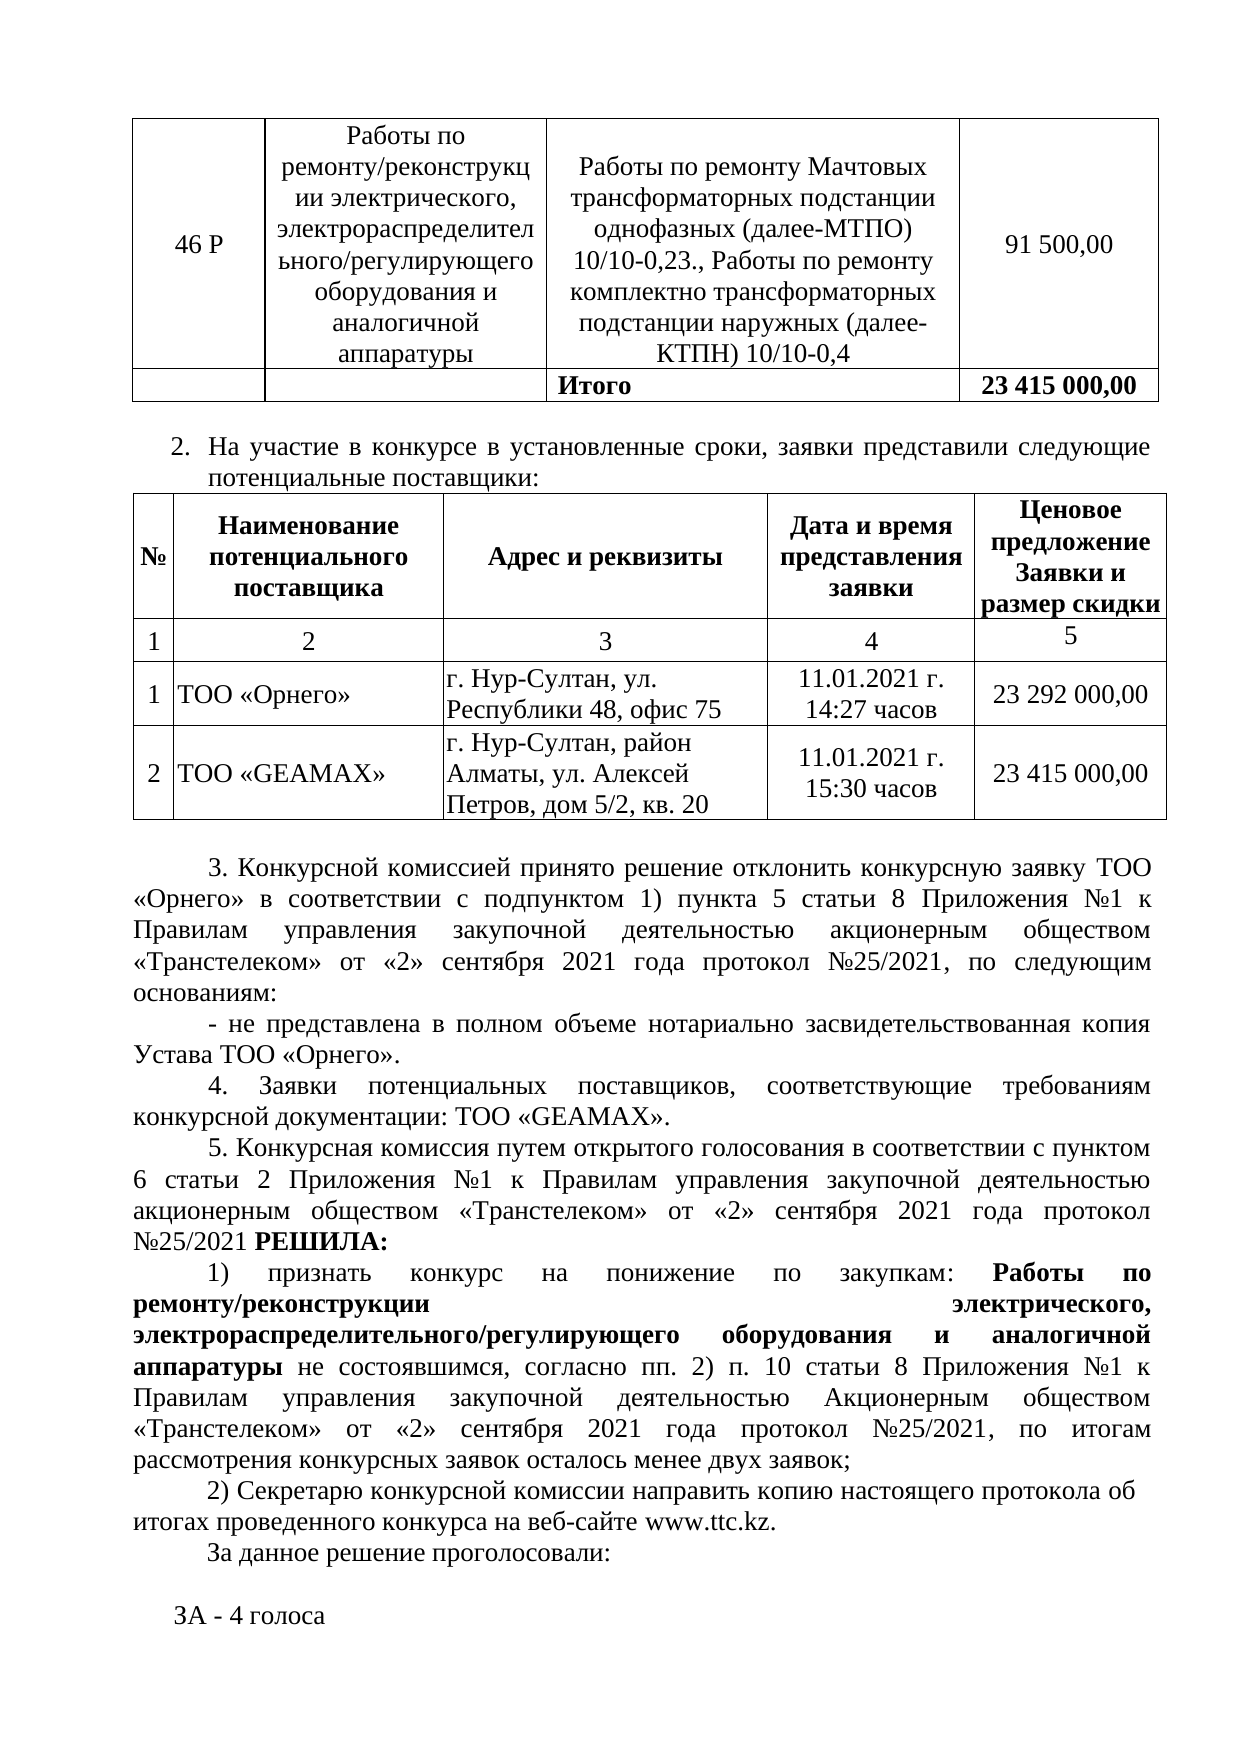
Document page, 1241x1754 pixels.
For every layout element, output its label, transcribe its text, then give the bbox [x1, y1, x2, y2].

table_header № [134, 494, 173, 618]
table_cell 11.01.2021 г. 14:27 часов [768, 662, 974, 724]
table_cell 23 415 000,00 [960, 369, 1158, 401]
table_cell 3 [444, 619, 767, 661]
text 1) признать конкурс на понижение по закупкам: Работы по ремонту/реконструкции электрического, электрораспределительного/регулирующего оборудования и аналогичной аппаратуры не состоявшимся, согласно пп. 2) п. 10 статьи 8 Приложения №1 к Правилам управления закупочной деятельностью Акционерным обществом «Транстелеком» от «2» сентября 2021 года протокол №25/2021, по итогам рассмотрения конкурсных заявок осталось менее двух заявок; [133, 1256, 1152, 1474]
table_header Адрес и реквизиты [444, 494, 767, 618]
table_cell 23 292 000,00 [975, 662, 1166, 724]
text За данное решение проголосовали: [133, 1536, 1196, 1568]
table_cell [266, 369, 546, 401]
table_cell Итого [547, 369, 959, 401]
table_cell 91 500,00 [960, 119, 1158, 368]
table_cell ТОО «Орнего» [174, 662, 443, 724]
text - не представлена в полном объеме нотариально засвидетельствованная копия Устава ТОО «Орнего». [133, 1007, 1152, 1069]
table_cell 1 [134, 662, 173, 724]
table_header Ценовое предложение Заявки и размер скидки [975, 494, 1166, 618]
text 5. Конкурсная комиссия путем открытого голосования в соответствии с пунктом 6 статьи 2 Приложения №1 к Правилам управления закупочной деятельностью акционерным обществом «Транстелеком» от «2» сентября 2021 года протокол №25/2021 РЕШИЛА: [133, 1132, 1152, 1256]
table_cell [266, 119, 546, 368]
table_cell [547, 119, 959, 368]
text 4. Заявки потенциальных поставщиков, соответствующие требованиям конкурсной документации: ТОО «GEAMAX». [133, 1069, 1152, 1132]
table_cell 11.01.2021 г. 15:30 часов [768, 726, 974, 819]
text 3. Конкурсной комиссией принято решение отклонить конкурсную заявку ТОО «Орнего» в соответствии с подпунктом 1) пункта 5 статьи 8 Приложения №1 к Правилам управления закупочной деятельностью акционерным обществом «Транстелеком» от «2» сентября 2021 года протокол №25/2021, по следующим основаниям: [133, 851, 1152, 1007]
list На участие в конкурсе в установленные сроки, заявки представили следующие потенциальные поставщики: [170, 430, 1152, 493]
table_cell ТОО «GEAMAX» [174, 726, 443, 819]
table_cell 2 [134, 726, 173, 819]
table_cell 4 [768, 619, 974, 661]
text 2) Секретарю конкурсной комиссии направить копию настоящего протокола об итогах проведенного конкурса на веб-сайте www.ttc.kz. [133, 1474, 1137, 1536]
table_cell г. Нур-Султан, район Алматы, ул. Алексей Петров, дом 5/2, кв. 20 [444, 726, 767, 819]
table_cell 23 415 000,00 [975, 726, 1166, 819]
table_cell г. Нур-Султан, ул. Республики 48, офис 75 [444, 662, 767, 724]
table_cell [133, 369, 264, 401]
table_cell 5 [975, 619, 1166, 661]
text ЗА - 4 голоса [133, 1599, 1152, 1630]
table_cell 46 Р [133, 119, 264, 368]
table_cell 1 [134, 619, 173, 661]
table_header Наименование потенциального поставщика [174, 494, 443, 618]
table_cell 2 [174, 619, 443, 661]
table_header Дата и время представления заявки [768, 494, 974, 618]
